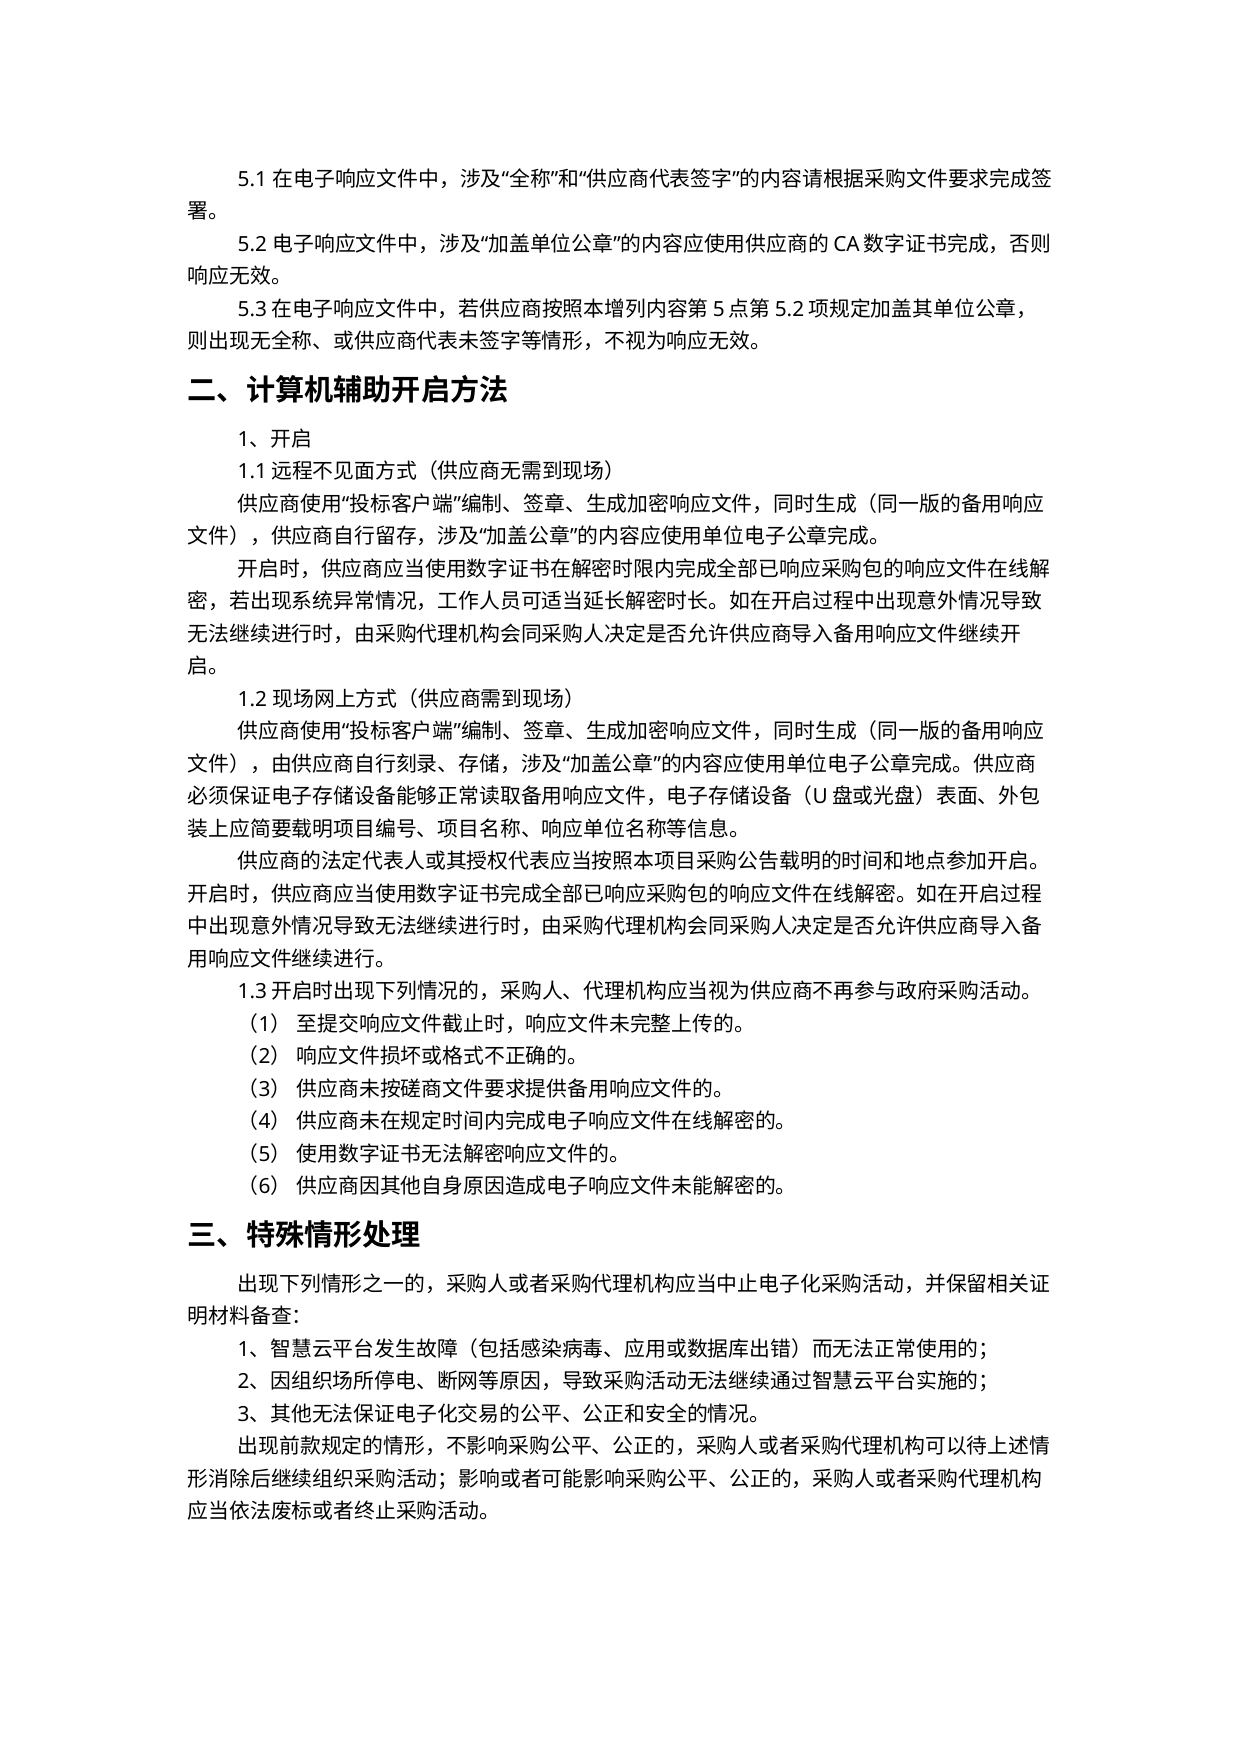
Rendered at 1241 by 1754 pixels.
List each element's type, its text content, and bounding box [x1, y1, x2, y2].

text （4） 供应商未在规定时间内完成电子响应文件在线解密的。 [187, 1104, 1053, 1137]
text （1） 至提交响应文件截止时，响应文件未完整上传的。 [187, 1007, 1053, 1039]
text 二、计算机辅助开启方法 [187, 357, 1053, 422]
text 出现下列情形之一的，采购人或者采购代理机构应当中止电子化采购活动，并保留相关证明材料备查： [187, 1267, 1053, 1332]
text 1、智慧云平台发生故障（包括感染病毒、应用或数据库出错）而无法正常使用的； [187, 1332, 1053, 1364]
text 5.3在电子响应文件中，若供应商按照本增列内容第5点第5.2项规定加盖其单位公章，则出现无全称、或供应商代表未签字等情形，不视为响应无效。 [187, 292, 1053, 357]
text 5.2 电子响应文件中，涉及“加盖单位公章”的内容应使用供应商的CA数字证书完成，否则响应无效。 [187, 227, 1053, 292]
text （2） 响应文件损坏或格式不正确的。 [187, 1039, 1053, 1072]
text 1、开启 [187, 422, 1053, 454]
text 3、其他无法保证电子化交易的公平、公正和安全的情况。 [187, 1397, 1053, 1429]
text 1.2 现场网上方式（供应商需到现场） [187, 682, 1053, 714]
text 5.1 在电子响应文件中，涉及“全称”和“供应商代表签字”的内容请根据采购文件要求完成签署。 [187, 162, 1053, 227]
text 1.3开启时出现下列情况的，采购人、代理机构应当视为供应商不再参与政府采购活动。 [187, 974, 1053, 1007]
text 三、特殊情形处理 [187, 1202, 1053, 1267]
text 供应商使用“投标客户端”编制、签章、生成加密响应文件，同时生成（同一版的备用响应文件），供应商自行留存，涉及“加盖公章”的内容应使用单位电子公章完成。 [187, 487, 1053, 552]
text （3） 供应商未按磋商文件要求提供备用响应文件的。 [187, 1072, 1053, 1104]
text 供应商使用“投标客户端”编制、签章、生成加密响应文件，同时生成（同一版的备用响应文件），由供应商自行刻录、存储，涉及“加盖公章”的内容应使用单位电子公章完成。供应商必须保证电子存储设备能够正常读取备用响应文件，电子存储设备（U盘或光盘）表面、外包装上应简要载明项目编号、项目名称、响应单位名称等信息。 [187, 714, 1053, 844]
text （5） 使用数字证书无法解密响应文件的。 [187, 1137, 1053, 1169]
text 1.1远程不见面方式（供应商无需到现场） [187, 454, 1053, 487]
text 出现前款规定的情形，不影响采购公平、公正的，采购人或者采购代理机构可以待上述情形消除后继续组织采购活动；影响或者可能影响采购公平、公正的，采购人或者采购代理机构应当依法废标或者终止采购活动。 [187, 1429, 1053, 1527]
text （6） 供应商因其他自身原因造成电子响应文件未能解密的。 [187, 1169, 1053, 1202]
text 供应商的法定代表人或其授权代表应当按照本项目采购公告载明的时间和地点参加开启。开启时，供应商应当使用数字证书完成全部已响应采购包的响应文件在线解密。如在开启过程中出现意外情况导致无法继续进行时，由采购代理机构会同采购人决定是否允许供应商导入备用响应文件继续进行。 [187, 844, 1053, 974]
text 开启时，供应商应当使用数字证书在解密时限内完成全部已响应采购包的响应文件在线解密，若出现系统异常情况，工作人员可适当延长解密时长。如在开启过程中出现意外情况导致无法继续进行时，由采购代理机构会同采购人决定是否允许供应商导入备用响应文件继续开启。 [187, 552, 1053, 682]
text 2、因组织场所停电、断网等原因，导致采购活动无法继续通过智慧云平台实施的； [187, 1364, 1053, 1397]
